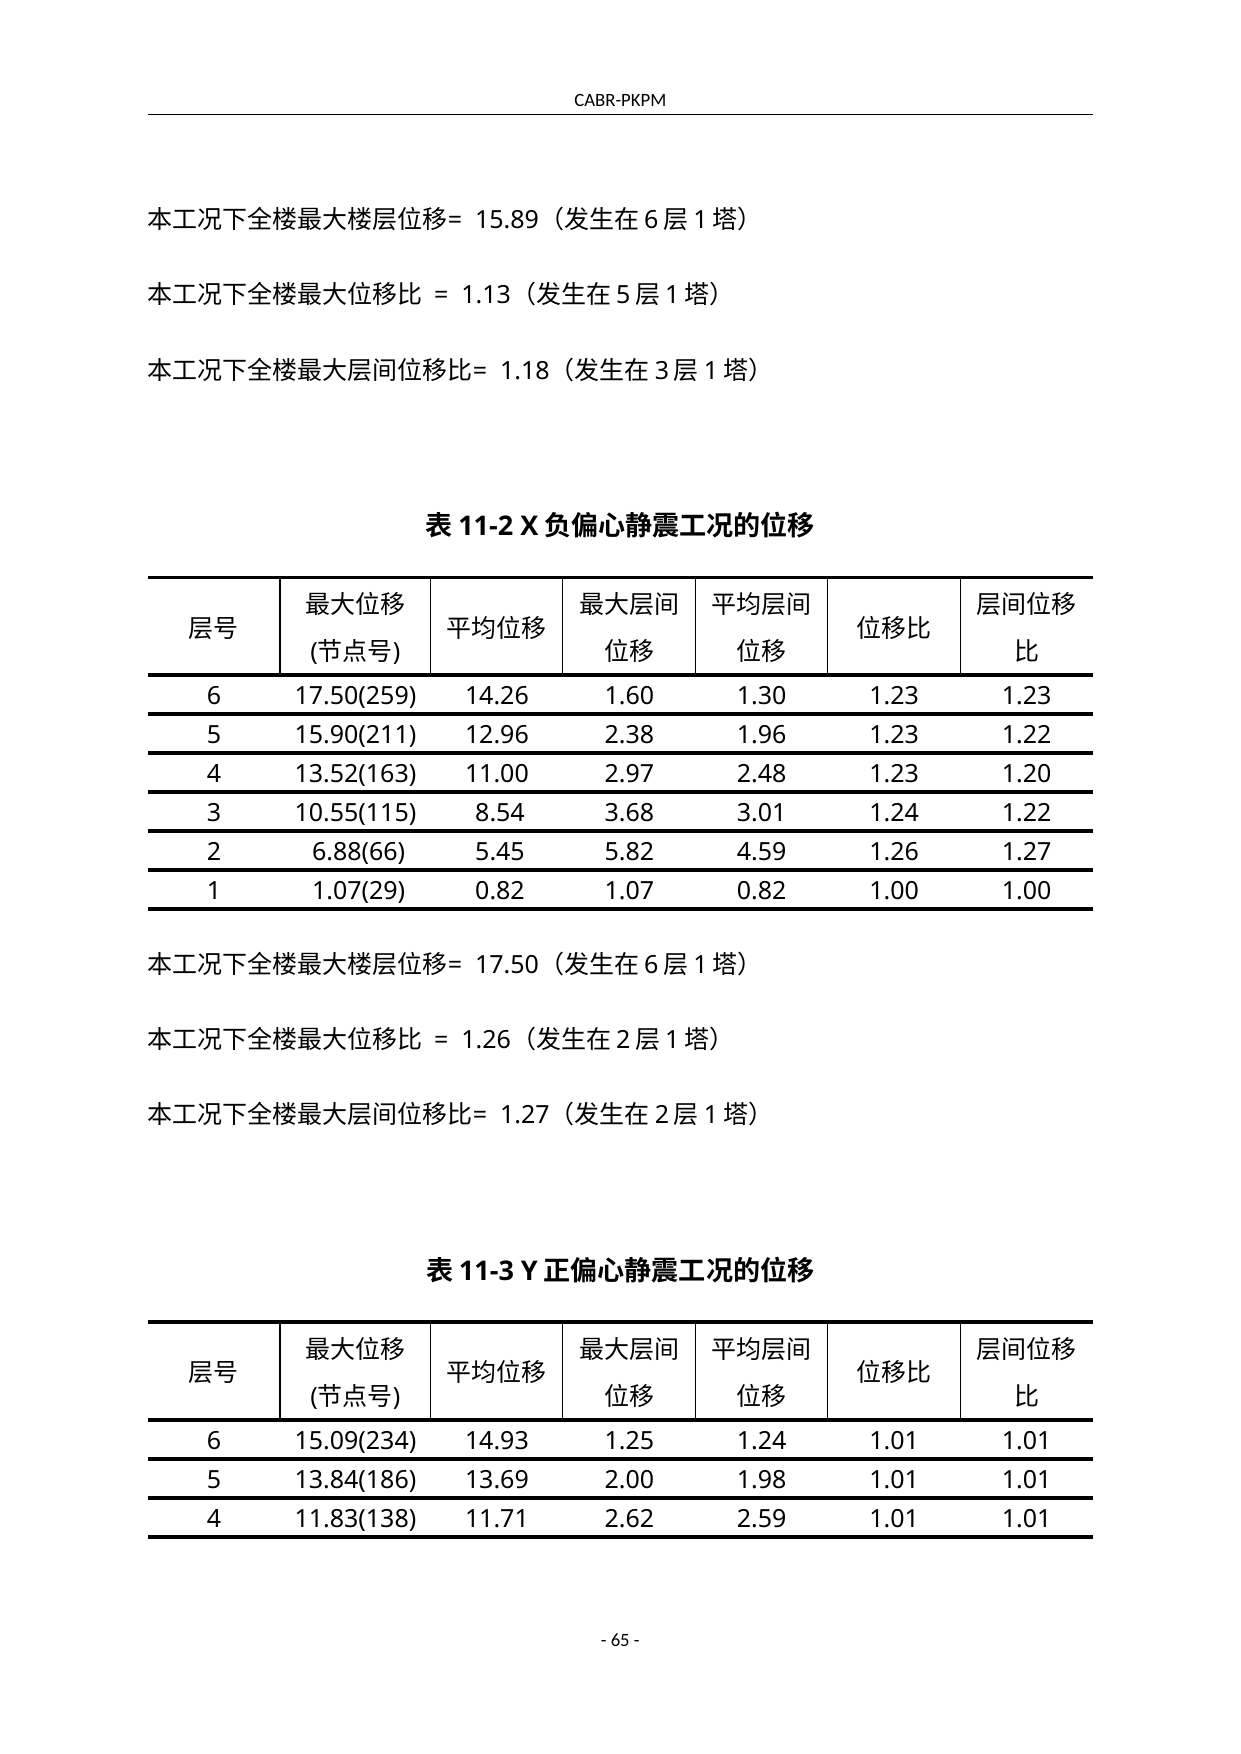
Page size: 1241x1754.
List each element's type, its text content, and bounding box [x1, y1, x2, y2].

text 本工况下全楼最大楼层位移= 15.89（发生在6层1塔） [148, 194, 1093, 241]
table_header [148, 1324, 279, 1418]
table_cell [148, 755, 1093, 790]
text 表11-2 X负偏心静震工况的位移 [148, 500, 1093, 547]
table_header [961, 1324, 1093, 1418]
table_cell 6 [148, 677, 280, 712]
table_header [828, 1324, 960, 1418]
text 表11-3 Y正偏心静震工况的位移 [148, 1245, 1093, 1292]
table_header 层号 [148, 579, 279, 673]
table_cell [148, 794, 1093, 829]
text 本工况下全楼最大位移比 = 1.13（发生在5层1塔） [148, 269, 1093, 317]
text 本工况下全楼最大层间位移比= 1.18（发生在3层1塔） [148, 345, 1093, 392]
table_header 位移比 [828, 579, 960, 673]
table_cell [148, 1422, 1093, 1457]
text 本工况下全楼最大楼层位移= 17.50（发生在6层1塔） [148, 939, 1093, 986]
table_header 最大层间位移 [563, 579, 695, 673]
table_cell 17.50(259) [280, 677, 430, 712]
table_cell 5 [148, 716, 280, 751]
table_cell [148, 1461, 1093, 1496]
table_header 层间位移比 [961, 579, 1093, 673]
table_cell 14.26 [430, 677, 563, 712]
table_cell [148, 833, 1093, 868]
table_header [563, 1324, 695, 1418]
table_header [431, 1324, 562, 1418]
table_header 最大位移(节点号) [281, 579, 430, 673]
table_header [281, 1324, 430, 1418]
table_header 平均层间位移 [696, 579, 827, 673]
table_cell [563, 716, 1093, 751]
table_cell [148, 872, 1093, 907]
table_cell 15.90(211) [280, 716, 430, 751]
table_cell 1.23 [828, 677, 960, 712]
table_header 平均位移 [431, 579, 562, 673]
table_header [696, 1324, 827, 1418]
table_cell 1.30 [695, 677, 828, 712]
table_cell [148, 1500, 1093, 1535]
text 本工况下全楼最大层间位移比= 1.27（发生在2层1塔） [148, 1089, 1093, 1137]
table_cell 12.96 [430, 716, 563, 751]
table_cell 1.60 [563, 677, 695, 712]
text 本工况下全楼最大位移比 = 1.26（发生在2层1塔） [148, 1014, 1093, 1061]
table_cell 1.23 [960, 677, 1093, 712]
